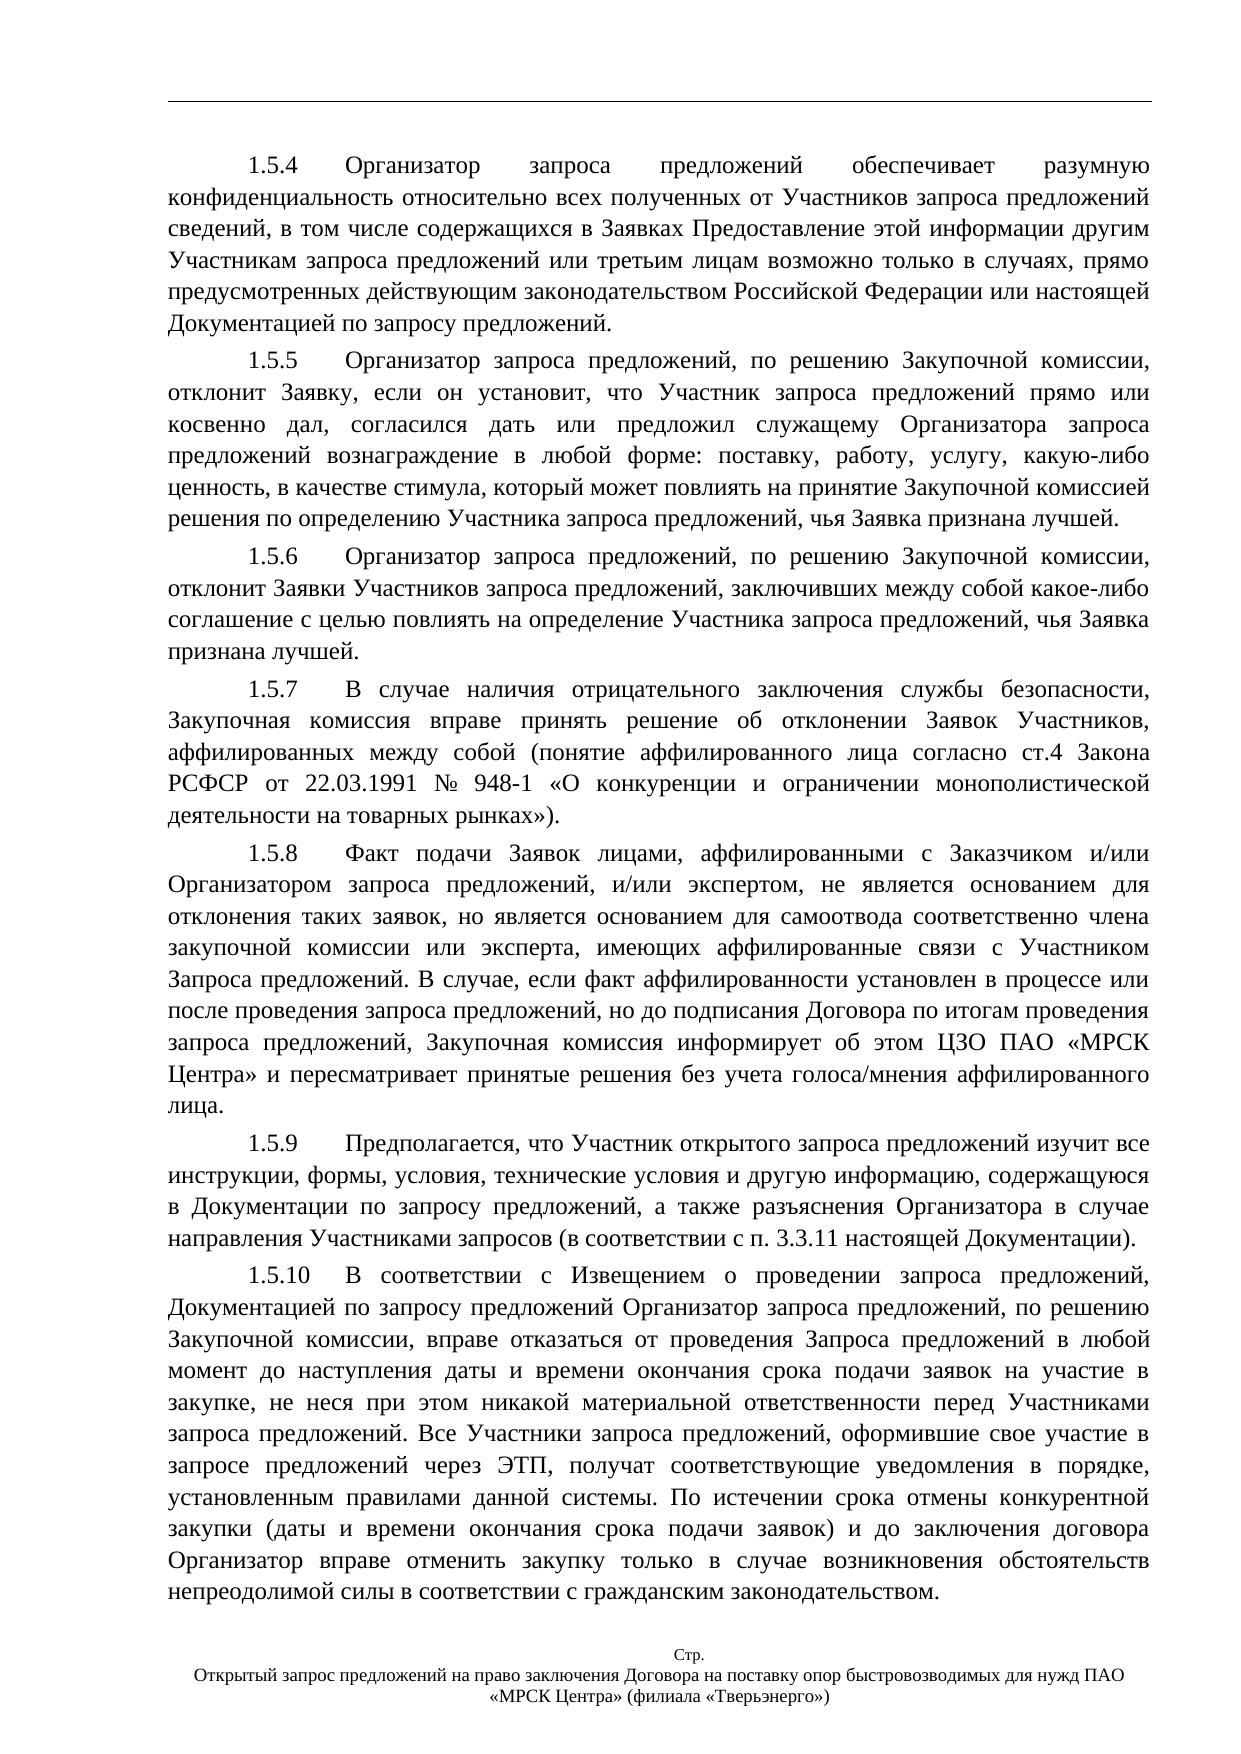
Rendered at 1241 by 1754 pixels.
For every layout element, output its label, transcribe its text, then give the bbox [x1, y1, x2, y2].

list Предполагается, что Участник открытого запроса предложений изучит все инструкции, формы, условия, технические условия и другую информацию, содержащуюся в Документации по запросу предложений, а также разъяснения Организатора в случае направления Участниками запросов (в соответствии с п. 3.3.11 настоящей Документации). [168, 1128, 1150, 1252]
list Факт подачи Заявок лицами, аффилированными с Заказчиком и/или Организатором запроса предложений, и/или экспертом, не является основанием для отклонения таких заявок, но является основанием для самоотвода соответственно члена закупочной комиссии или эксперта, имеющих аффилированные связи с Участником Запроса предложений. В случае, если факт аффилированности установлен в процессе или после проведения запроса предложений, но до подписания Договора по итогам проведения запроса предложений, Закупочная комиссия информирует об этом ЦЗО ПАО «МРСК Центра» и пересматривает принятые решения без учета голоса/мнения аффилированного лица. [168, 838, 1150, 1119]
list Организатор запроса предложений, по решению Закупочной комиссии, отклонит Заявки Участников запроса предложений, заключивших между собой какое-либо соглашение с целью повлиять на определение Участника запроса предложений, чья Заявка признана лучшей. [168, 541, 1150, 665]
list В случае наличия отрицательного заключения службы безопасности, Закупочная комиссия вправе принять решение об отклонении Заявок Участников, аффилированных между собой (понятие аффилированного лица согласно ст.4 Закона РСФСР от 22.03.1991 № 948-1 «О конкуренции и ограничении монополистической деятельности на товарных рынках»). [168, 674, 1150, 829]
list В соответствии с Извещением о проведении запроса предложений, Документацией по запросу предложений Организатор запроса предложений, по решению Закупочной комиссии, вправе отказаться от проведения Запроса предложений в любой момент до наступления даты и времени окончания срока подачи заявок на участие в закупке, не неся при этом никакой материальной ответственности перед Участниками запроса предложений. Все Участники запроса предложений, оформившие свое участие в запросе предложений через ЭТП, получат соответствующие уведомления в порядке, установленным правилами данной системы. По истечении срока отмены конкурентной закупки (даты и времени окончания срока подачи заявок) и до заключения договора Организатор вправе отменить закупку только в случае возникновения обстоятельств непреодолимой силы в соответствии с гражданским законодательством. [168, 1261, 1150, 1605]
list Организатор запроса предложений обеспечивает разумную конфиденциальность относительно всех полученных от Участников запроса предложений сведений, в том числе содержащихся в Заявках Предоставление этой информации другим Участникам запроса предложений или третьим лицам возможно только в случаях, прямо предусмотренных действующим законодательством Российской Федерации или настоящей Документацией по запросу предложений. [168, 150, 1150, 337]
list Организатор запроса предложений, по решению Закупочной комиссии, отклонит Заявку, если он установит, что Участник запроса предложений прямо или косвенно дал, согласился дать или предложил служащему Организатора запроса предложений вознаграждение в любой форме: поставку, работу, услугу, какую-либо ценность, в качестве стимула, который может повлиять на принятие Закупочной комиссией решения по определению Участника запроса предложений, чья Заявка признана лучшей. [168, 346, 1150, 532]
